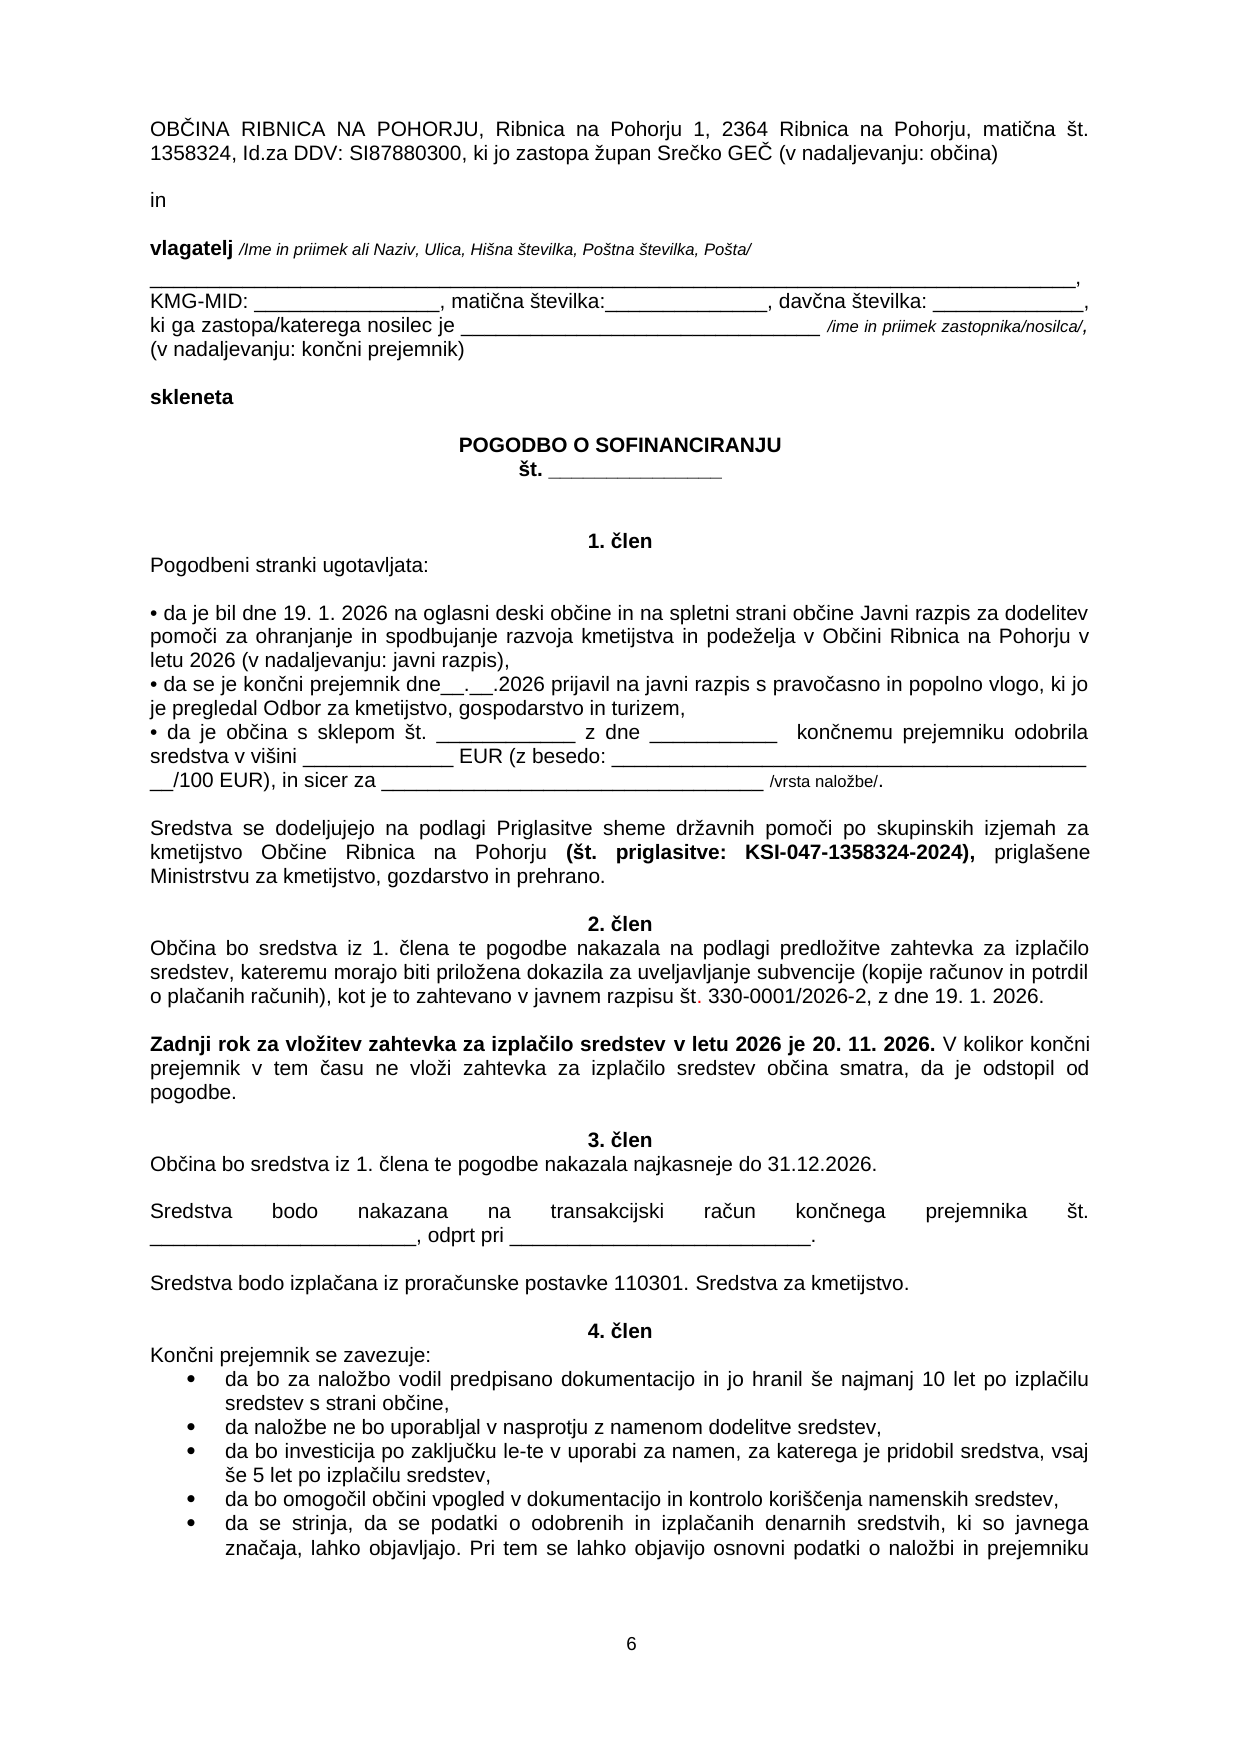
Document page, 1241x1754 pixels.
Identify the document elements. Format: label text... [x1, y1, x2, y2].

text Občina bo sredstva iz 1. člena te pogodbe nakazala najkasneje do 31.12.2026. [150, 1151, 1090, 1175]
text 4. člen [150, 1319, 1090, 1343]
list da bo omogočil občini vpogled v dokumentacijo in kontrolo koriščenja namenskih sredstev, [187, 1487, 1090, 1511]
list da bo za naložbo vodil predpisano dokumentacijo in jo hranil še najmanj 10 let po izplačilu sredstev s strani občine, [187, 1367, 1090, 1415]
text • da je občina s sklepom št. ____________ z dne ___________ končnemu prejemniku odobrila sredstva v višini _____________ EUR (z besedo: _________________________________________ [150, 720, 1090, 768]
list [187, 1511, 1090, 1559]
text Pogodbeni stranki ugotavljata: [150, 552, 1090, 576]
text 1. člen [150, 528, 1090, 552]
text vlagatelj /Ime in priimek ali Naziv, Ulica, Hišna številka, Poštna številka, Pošta/ [150, 236, 1090, 260]
text • da je bil dne 19. 1. 2026 na oglasni deski občine in na spletni strani občine Javni razpis za dodelitev pomoči za ohranjanje in spodbujanje razvoja kmetijstva in podeželja v Občini Ribnica na Pohorju v letu 2026 (v nadaljevanju: javni razpis), [150, 600, 1090, 672]
text skleneta [150, 385, 1090, 409]
text Končni prejemnik se zavezuje: [150, 1343, 1090, 1367]
text Sredstva bodo izplačana iz proračunske postavke 110301. Sredstva za kmetijstvo. [150, 1271, 1090, 1295]
text __/100 EUR), in sicer za _________________________________ /vrsta naložbe/. [150, 768, 1090, 792]
subtitle št. _______________ [150, 457, 1090, 481]
text Sredstva se dodeljujejo na podlagi Priglasitve sheme državnih pomoči po skupinskih izjemah za kmetijstvo Občine Ribnica na Pohorju (št. priglasitve: KSI-047-1358324-2024), priglašene Ministrstvu za kmetijstvo, gozdarstvo in prehrano. [150, 816, 1090, 888]
text Zadnji rok za vložitev zahtevka za izplačilo sredstev v letu 2026 je 20. 11. 2026. V kolikor končni prejemnik v tem času ne vloži zahtevka za izplačilo sredstev občina smatra, da je odstopil od pogodbe. [150, 1032, 1090, 1103]
subtitle POGODBO O SOFINANCIRANJU [150, 433, 1090, 457]
list da bo investicija po zaključku le-te v uporabi za namen, za katerega je pridobil sredstva, vsaj še 5 let po izplačilu sredstev, [187, 1439, 1090, 1487]
text in [150, 188, 1090, 212]
text OBČINA RIBNICA NA POHORJU, Ribnica na Pohorju 1, 2364 Ribnica na Pohorju, matična št. 1358324, Id.za DDV: SI87880300, ki jo zastopa župan Srečko GEČ (v nadaljevanju: občina) [150, 116, 1090, 164]
text Občina bo sredstva iz 1. člena te pogodbe nakazala na podlagi predložitve zahtevka za izplačilo sredstev, kateremu morajo biti priložena dokazila za uveljavljanje subvencije (kopije računov in potrdil o plačanih računih), kot je to zahtevano v javnem razpisu št. 330-0001/2026-2, z dne 19. 1. 2026. [150, 936, 1090, 1008]
text Sredstva bodo nakazana na transakcijski račun končnega prejemnika št. _______________________, odprt pri __________________________. [150, 1199, 1090, 1247]
text 2. člen [150, 912, 1090, 936]
text • da se je končni prejemnik dne__.__.2026 prijavil na javni razpis s pravočasno in popolno vlogo, ki jo je pregledal Odbor za kmetijstvo, gospodarstvo in turizem, [150, 672, 1090, 720]
list da naložbe ne bo uporabljal v nasprotju z namenom dodelitve sredstev, [187, 1415, 1090, 1439]
text 3. člen [150, 1127, 1090, 1151]
text KMG-MID: ________________, matična številka:______________, davčna številka: _____________, ki ga zastopa/katerega nosilec je _______________________________ /ime in priimek zastopnika/nosilca/, (v nadaljevanju: končni prejemnik) [150, 289, 1090, 361]
text ________________________________________________________________________________, [150, 265, 1090, 289]
